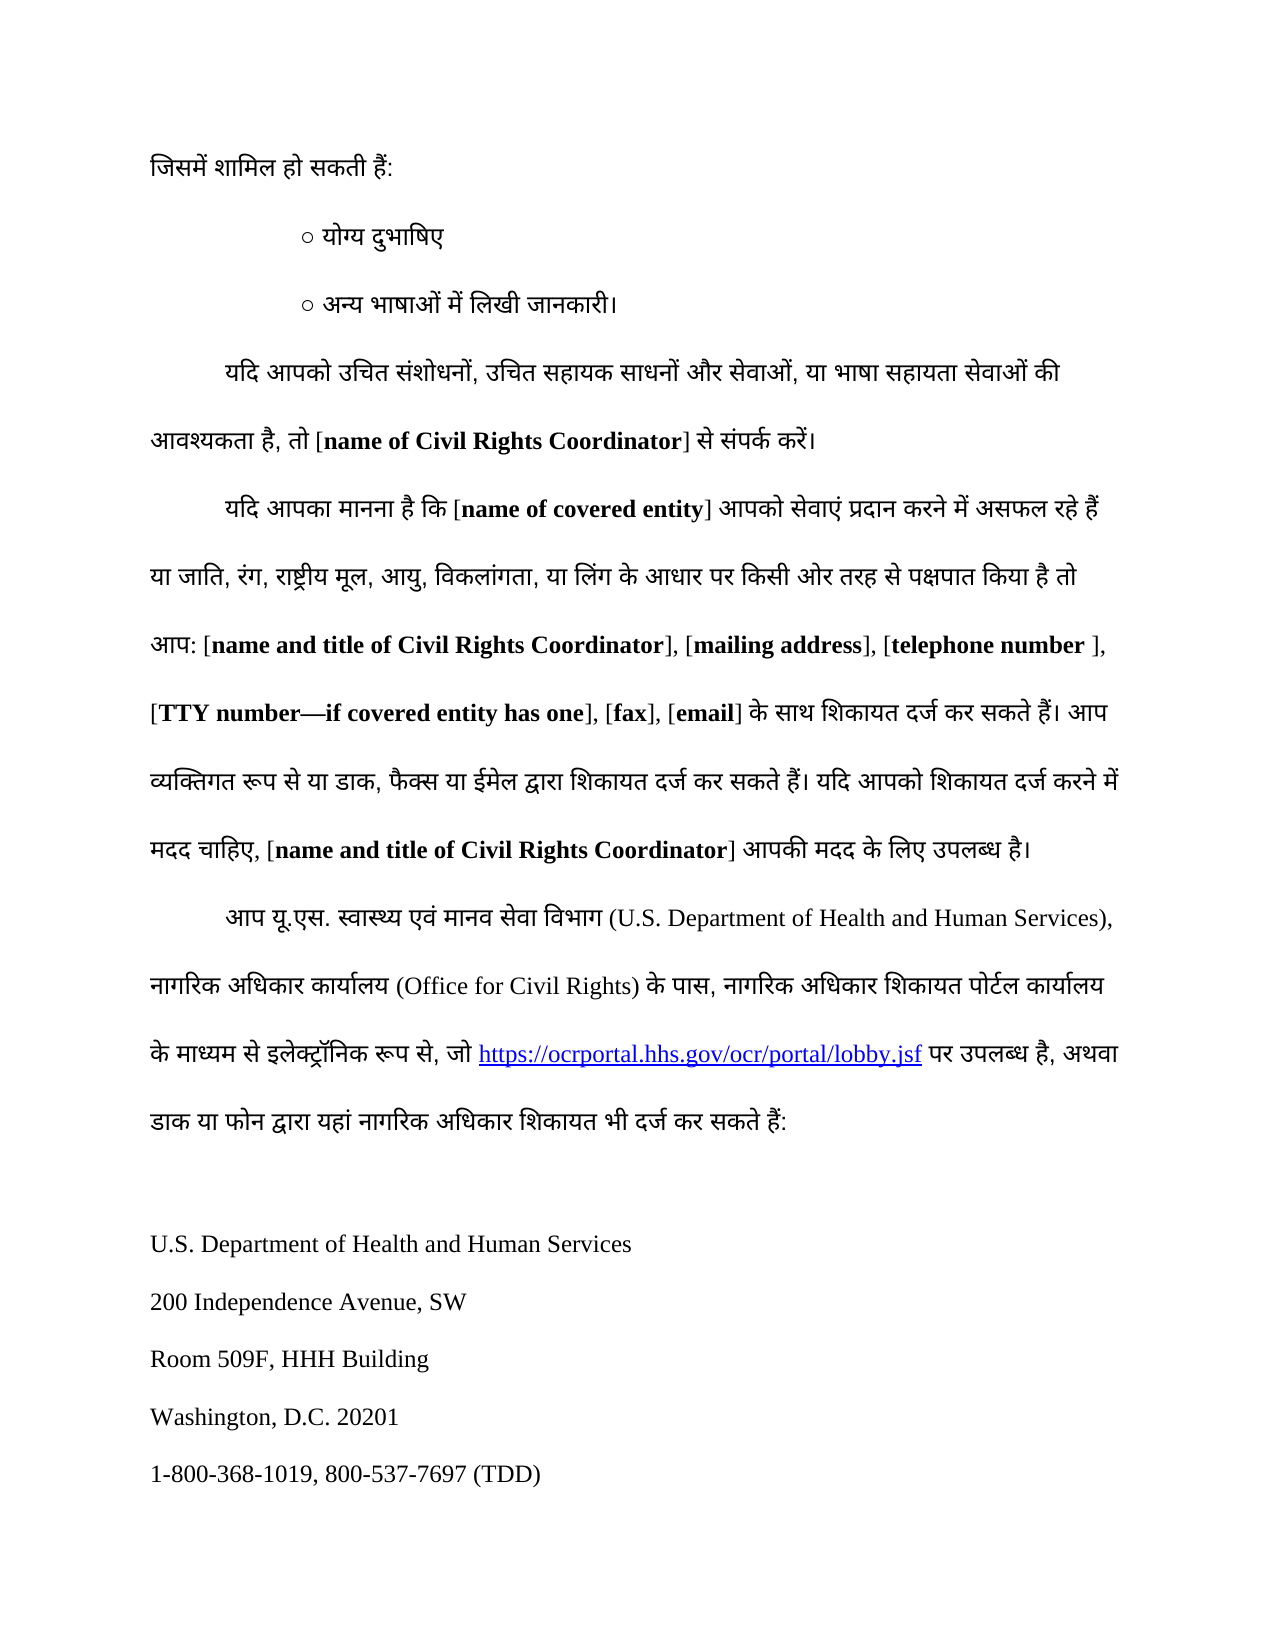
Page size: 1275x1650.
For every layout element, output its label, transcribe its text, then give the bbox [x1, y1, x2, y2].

text Washington, D.C. 20201 [150, 1402, 1125, 1431]
text ○ योग्य दुभाषिए [150, 218, 1125, 252]
text 1-800-368-1019, 800-537-7697 (TDD) [150, 1459, 1125, 1488]
text 200 Independence Avenue, SW [150, 1287, 1125, 1316]
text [150, 150, 1125, 184]
text यदि आपका मानना है कि [name of covered entity] आपको सेवाएं प्रदान करने में असफल रहे हैं या जाति, रंग, राष्ट्रीय मूल, आयु, विकलांगता, या लिंग के आधार पर किसी ओर तरह से पक्षपात किया है तो आप: [name and title of Civil Rights Coordinator], [mailing address], [telephone number ], [TTY number—if covered entity has one], [fax], [email] के साथ शिकायत दर्ज कर सकते हैं। आप व्यक्तिगत रूप से या डाक, फैक्स या ईमेल द्वारा शिकायत दर्ज कर सकते हैं। यदि आपको शिकायत दर्ज करने में मदद चाहिए, [name and title of Civil Rights Coordinator] आपकी मदद के लिए उपलब्ध है। [150, 491, 1125, 865]
text U.S. Department of Health and Human Services [150, 1229, 1125, 1258]
text आप यू.एस. स्वास्थ्य एवं मानव सेवा विभाग (U.S. Department of Health and Human Services), नागरिक अधिकार कार्यालय (Office for Civil Rights) के पास, नागरिक अधिकार शिकायत पोर्टल कार्यालय के माध्यम से इलेक्ट्रॉनिक रूप से, जो https://ocrportal.hhs.gov/ocr/portal/lobby.jsf पर उपलब्ध है, अथवा डाक या फोन द्वारा यहां नागरिक अधिकार शिकायत भी दर्ज कर सकते हैं: [150, 899, 1125, 1138]
text यदि आपको उचित संशोधनों, उचित सहायक साधनों और सेवाओं, या भाषा सहायता सेवाओं की आवश्यकता है, तो [name of Civil Rights Coordinator] से संपर्क करें। [150, 354, 1125, 457]
text Room 509F, HHH Building [150, 1344, 1125, 1373]
text ○ अन्य भाषाओं में लिखी जानकारी। [150, 286, 1125, 320]
